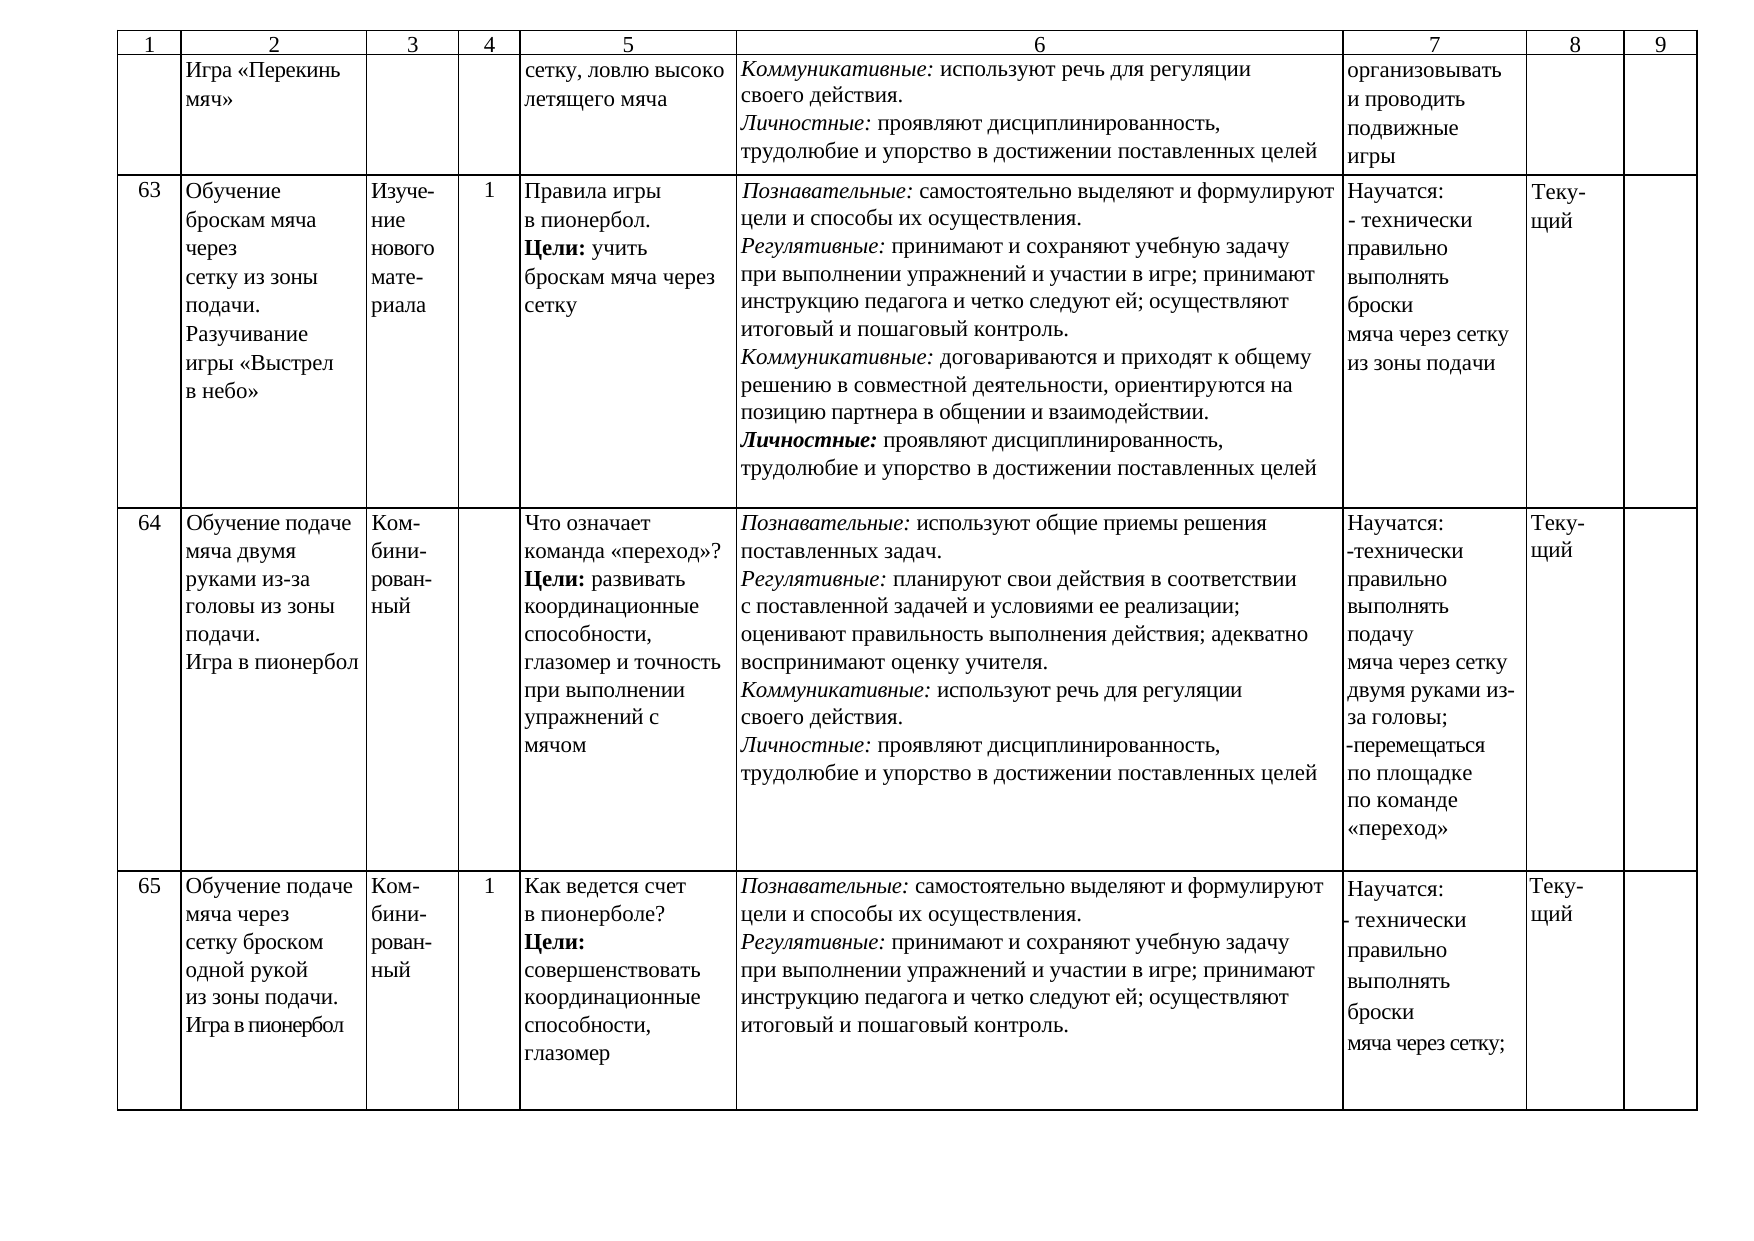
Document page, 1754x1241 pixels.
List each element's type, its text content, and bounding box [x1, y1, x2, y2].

table_cell Научатся: - технически правильно выполнять броски мяча через сетку из зоны подачи [1344, 176, 1526, 507]
table_cell Обучение подаче мяча двумя руками из-за головы из зоны подачи. Игра в пионербол [182, 509, 366, 870]
table_cell 65 [118, 872, 180, 1109]
table_cell Коммуникативные: используют речь для регуляции своего действия. Личностные: проявляют дисциплинированность, трудолюбие и упорство в достижении поставленных целей [737, 55, 1342, 174]
table_cell Научатся: - технически правильно выполнять броски мяча через сетку; [1344, 872, 1526, 1109]
table_cell сетку, ловлю высоко летящего мяча [521, 55, 736, 174]
table_cell Теку- щий [1527, 509, 1623, 870]
table_cell 64 [118, 509, 180, 870]
table_cell Обучение подаче мяча через сетку броском одной рукой из зоны подачи. Игра в пионербол [182, 872, 366, 1109]
table_cell [459, 509, 519, 870]
table_cell 1 [459, 176, 519, 507]
table_cell [1527, 55, 1623, 174]
table_cell [1625, 176, 1696, 507]
table_cell Как ведется счет в пионерболе? Цели: совершенствовать координационные способности, глазомер [521, 872, 736, 1109]
table_cell Обучение броскам мяча через сетку из зоны подачи. Разучивание игры «Выстрел в небо» [182, 176, 366, 507]
table_cell [459, 55, 519, 174]
table_cell [1625, 55, 1696, 174]
table_cell Изуче- ние нового мате- риала [367, 176, 458, 507]
table_cell 63 [118, 176, 180, 507]
table_cell Познавательные: самостоятельно выделяют и формулируют цели и способы их осуществления. Регулятивные: принимают и сохраняют учебную задачу при выполнении упражнений и участии в игре; принимают инструкцию педагога и четко следуют ей; осуществляют итоговый и пошаговый контроль. [737, 872, 1342, 1109]
table_cell Ком- бини- рован- ный [367, 509, 458, 870]
table_cell 1 [459, 872, 519, 1109]
table_cell Ком- бини- рован- ный [367, 872, 458, 1109]
table_cell Теку- щий [1527, 872, 1623, 1109]
table_cell Научатся: -технически правильно выполнять подачу мяча через сетку двумя руками из-за головы; -перемещаться по площадке по команде «переход» [1344, 509, 1526, 870]
table_cell Игра «Перекинь мяч» [182, 55, 366, 174]
table_cell организовывать и проводить подвижные игры [1344, 55, 1526, 174]
table_cell [1625, 509, 1696, 870]
table_cell [367, 55, 458, 174]
table_cell Теку- щий [1527, 176, 1623, 507]
table_cell [118, 55, 180, 174]
table_cell Что означает команда «переход»? Цели: развивать координационные способности, глазомер и точность при выполнении упражнений с мячом [521, 509, 736, 870]
table_cell [1625, 872, 1696, 1109]
table_cell Познавательные: самостоятельно выделяют и формулируют цели и способы их осуществления. Регулятивные: принимают и сохраняют учебную задачу при выполнении упражнений и участии в игре; принимают инструкцию педагога и четко следуют ей; осуществляют итоговый и пошаговый контроль. Коммуникативные: договариваются и приходят к общему решению в совместной деятельности, ориентируются на позицию партнера в общении и взаимодействии. Личностные: проявляют дисциплинированность, трудолюбие и упорство в достижении поставленных целей [737, 176, 1342, 507]
table_cell Правила игры в пионербол. Цели: учить броскам мяча через сетку [521, 176, 736, 507]
